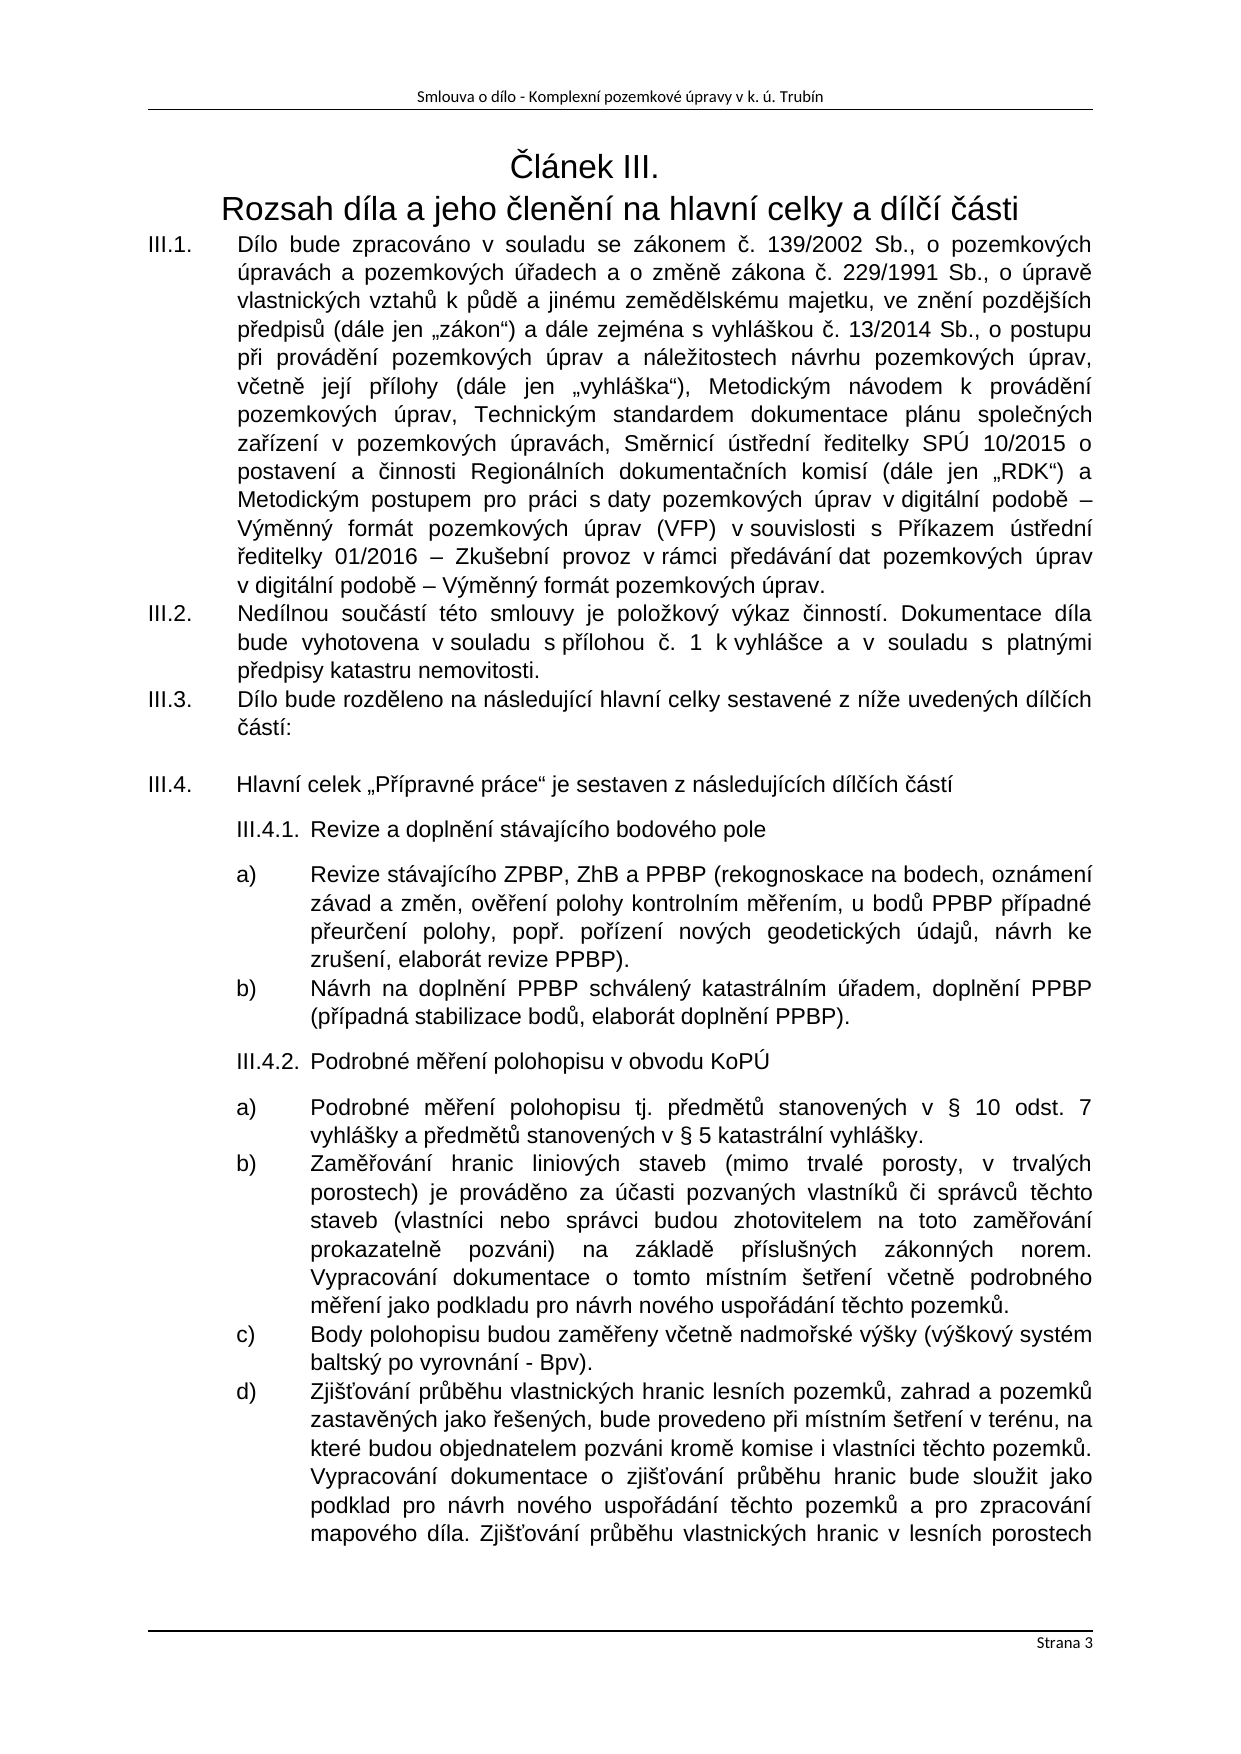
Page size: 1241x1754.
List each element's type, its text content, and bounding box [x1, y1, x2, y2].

list Nedílnou součástí této smlouvy je položkový výkaz činností. Dokumentace díla bude vyhotovena v souladu s přílohou č. 1 k vyhlášce a v souladu s platnými předpisy katastru nemovitosti. [148, 600, 1093, 683]
text Zaměřování hranic liniových staveb (mimo trvalé porosty, v trvalých porostech) je prováděno za účasti pozvaných vlastníků či správců těchto staveb (vlastníci nebo správci budou zhotovitelem na toto zaměřování prokazatelně pozváni) na základě příslušných zákonných norem. Vypracování dokumentace o tomto místním šetření včetně podrobného měření jako podkladu pro návrh nového uspořádání těchto pozemků. [236, 1150, 1093, 1319]
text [236, 1378, 1093, 1546]
text Návrh na doplnění PPBP schválený katastrálním úřadem, doplnění PPBP (případná stabilizace bodů, elaborát doplnění PPBP). [236, 975, 1093, 1029]
text Body polohopisu budou zaměřeny včetně nadmořské výšky (výškový systém baltský po vyrovnání - Bpv). [236, 1321, 1093, 1376]
text Podrobné měření polohopisu tj. předmětů stanovených v § 10 odst. 7 vyhlášky a předmětů stanovených v § 5 katastrální vyhlášky. [236, 1093, 1093, 1148]
text Podrobné měření polohopisu v obvodu KoPÚ [236, 1048, 1093, 1075]
list Hlavní celek „Přípravné práce“ je sestaven z následujících dílčích částí [148, 771, 1093, 797]
text Revize stávajícího ZPBP, ZhB a PPBP (rekognoskace na bodech, oznámení závad a změn, ověření polohy kontrolním měřením, u bodů PPBP případné přeurčení polohy, popř. pořízení nových geodetických údajů, návrh ke zrušení, elaborát revize PPBP). [236, 861, 1093, 973]
subtitle Rozsah díla a jeho členění na hlavní celky a dílčí části [148, 148, 1093, 227]
text Revize a doplnění stávajícího bodového pole [236, 816, 1093, 842]
list Dílo bude zpracováno v souladu se zákonem č. 139/2002 Sb., o pozemkových úpravách a pozemkových úřadech a o změně zákona č. 229/1991 Sb., o úpravě vlastnických vztahů k půdě a jinému zemědělskému majetku, ve znění pozdějších předpisů (dále jen „zákon“) a dále zejména s vyhláškou č. 13/2014 Sb., o postupu při provádění pozemkových úprav a náležitostech návrhu pozemkových úprav, včetně její přílohy (dále jen „vyhláška“), Metodickým návodem k provádění pozemkových úprav, Technickým standardem dokumentace plánu společných zařízení v pozemkových úpravách, Směrnicí ústřední ředitelky SPÚ 10/2015 o postavení a činnosti Regionálních dokumentačních komisí (dále jen „RDK“) a Metodickým postupem pro práci s daty pozemkových úprav v digitální podobě – Výměnný formát pozemkových úprav (VFP) v souvislosti s Příkazem ústřední ředitelky 01/2016 – Zkušební provoz v rámci předávání dat pozemkových úprav v digitální podobě – Výměnný formát pozemkových úprav. [148, 231, 1093, 598]
list Dílo bude rozděleno na následující hlavní celky sestavené z níže uvedených dílčích částí: [148, 686, 1093, 740]
